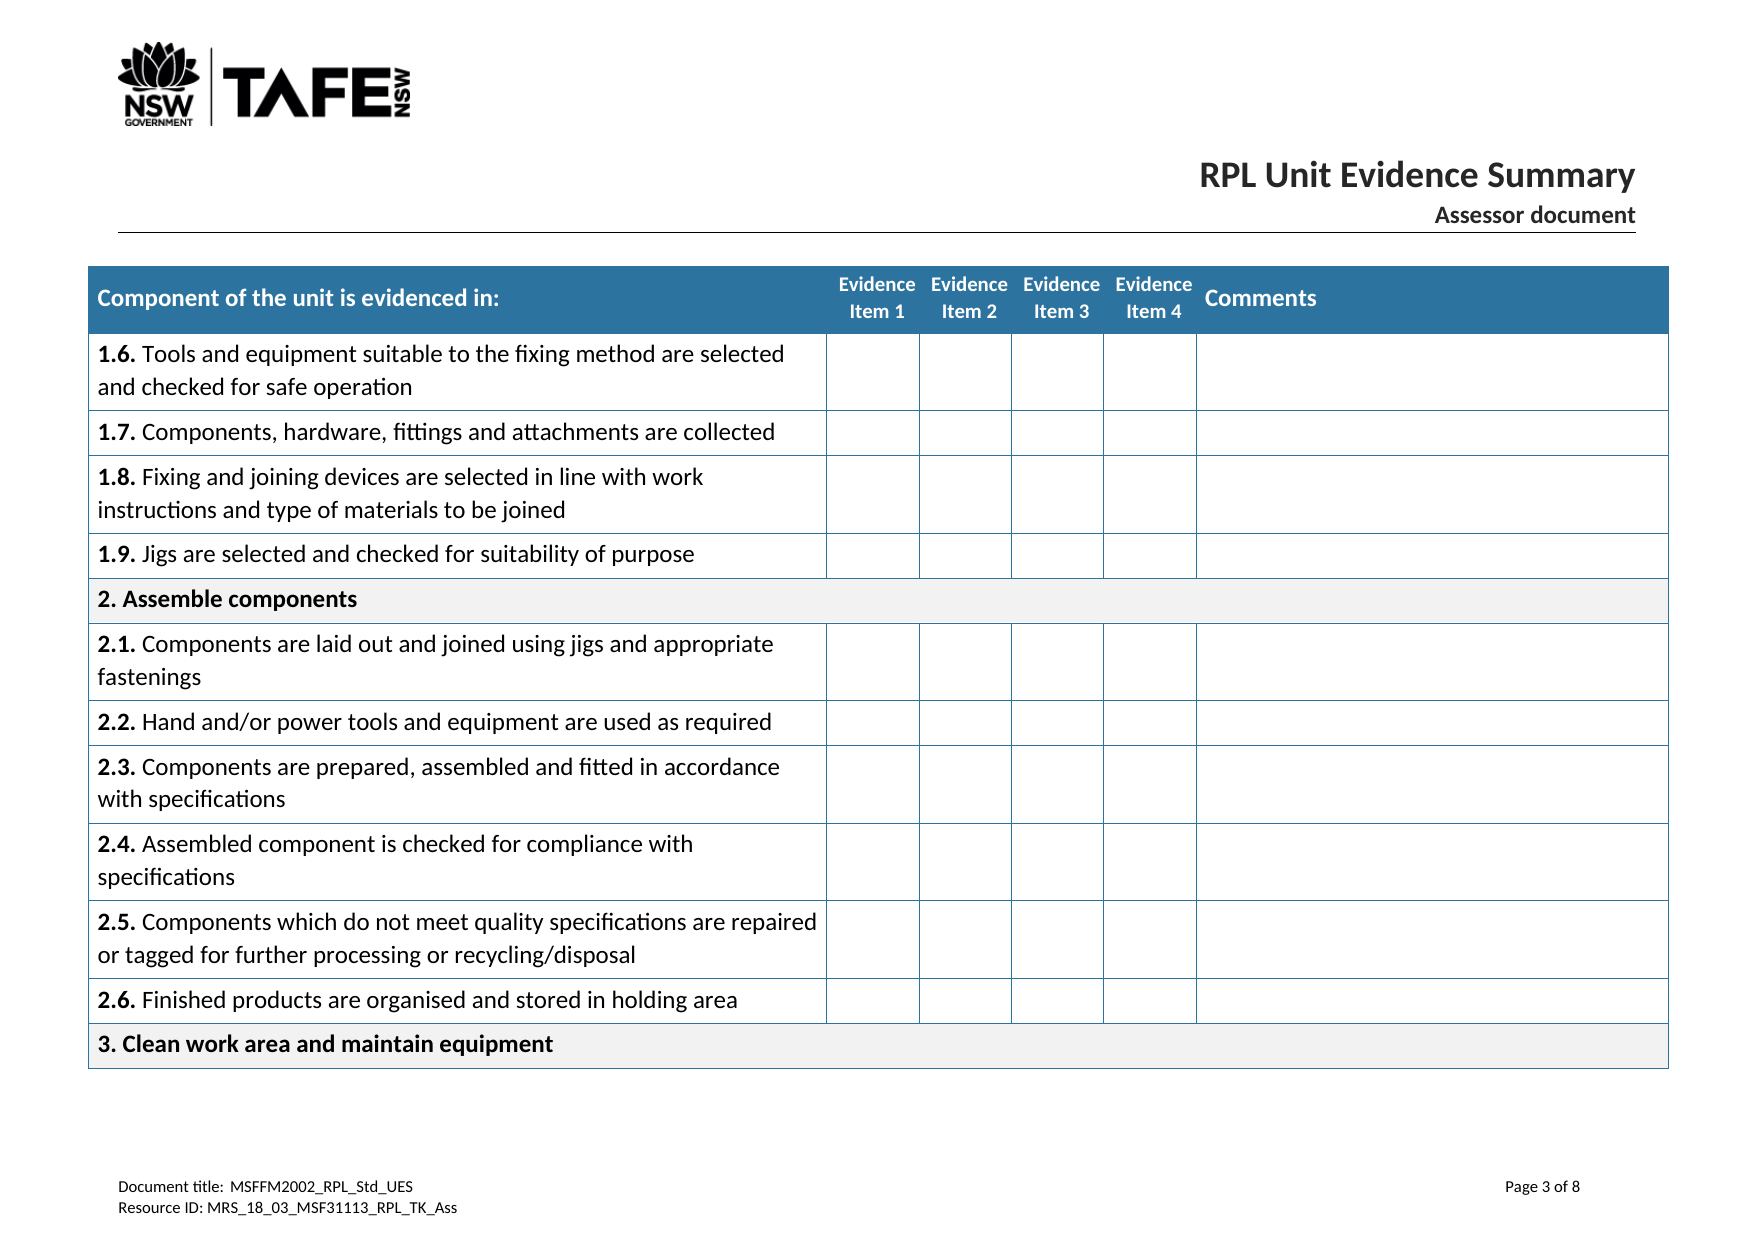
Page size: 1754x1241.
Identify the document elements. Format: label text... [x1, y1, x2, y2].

table_cell [827, 334, 919, 410]
table_cell [920, 411, 1011, 455]
table_cell [1104, 624, 1196, 700]
table_cell [1012, 824, 1103, 900]
table_cell [1104, 701, 1196, 745]
table_cell [920, 624, 1011, 700]
table_cell [1197, 746, 1668, 823]
table_cell [920, 746, 1011, 823]
table_cell [1104, 824, 1196, 900]
table_cell [827, 624, 919, 700]
table_cell [1104, 979, 1196, 1023]
table_cell [1104, 534, 1196, 578]
table_cell 2.1. Components are laid out and joined using jigs and appropriate fastenings [89, 624, 826, 700]
table_cell [1104, 334, 1196, 410]
table_cell [1104, 456, 1196, 533]
table_cell [827, 411, 919, 455]
table_cell [1012, 746, 1103, 823]
table_cell 2.5. Components which do not meet quality specifications are repaired or tagged for further processing or recycling/disposal [89, 901, 826, 978]
table_cell [1012, 701, 1103, 745]
table_cell [920, 534, 1011, 578]
table_cell [1012, 901, 1103, 978]
table_cell [1012, 456, 1103, 533]
table_cell [1197, 534, 1668, 578]
table_cell [1012, 979, 1103, 1023]
table_cell [1104, 746, 1196, 823]
table_cell 2.2. Hand and/or power tools and equipment are used as required [89, 701, 826, 745]
table_cell 2.6. Finished products are organised and stored in holding area [89, 979, 826, 1023]
table_cell [1012, 334, 1103, 410]
table_cell [1012, 624, 1103, 700]
table_cell 1.8. Fixing and joining devices are selected in line with work instructions and type of materials to be joined [89, 456, 826, 533]
table_cell [1104, 901, 1196, 978]
table_cell 2. Assemble components [89, 579, 1668, 622]
table_cell [1104, 411, 1196, 455]
table_cell [1197, 701, 1668, 745]
table_cell [920, 979, 1011, 1023]
table_cell [920, 456, 1011, 533]
table_cell [827, 746, 919, 823]
table_cell [827, 456, 919, 533]
table_cell 3. Clean work area and maintain equipment [89, 1024, 1668, 1068]
table_header Component of the unit is evidenced in: [89, 267, 826, 333]
table_cell 1.6. Tools and equipment suitable to the fixing method are selected and checked for safe operation [89, 334, 826, 410]
table_cell [1197, 411, 1668, 455]
table_cell 2.3. Components are prepared, assembled and fitted in accordance with specifications [89, 746, 826, 823]
table_cell [1197, 456, 1668, 533]
picture [118, 42, 410, 126]
table_cell [827, 901, 919, 978]
table_cell [827, 534, 919, 578]
table_cell [827, 824, 919, 900]
table_header Evidence Item 3 [1012, 267, 1103, 333]
table_header Evidence Item 1 [827, 267, 919, 333]
table_header Evidence Item 4 [1104, 267, 1196, 333]
table_cell [1197, 979, 1668, 1023]
table_cell 1.7. Components, hardware, fittings and attachments are collected [89, 411, 826, 455]
table_cell [1197, 334, 1668, 410]
table_cell [1012, 411, 1103, 455]
table_cell [1197, 624, 1668, 700]
table_cell [827, 701, 919, 745]
table_cell [920, 701, 1011, 745]
table_cell [827, 979, 919, 1023]
table_cell [920, 901, 1011, 978]
table_cell [1197, 901, 1668, 978]
table_cell [1197, 824, 1668, 900]
table_header Comments [1197, 267, 1668, 333]
table_header Evidence Item 2 [920, 267, 1011, 333]
table_cell [1012, 534, 1103, 578]
table_cell 1.9. Jigs are selected and checked for suitability of purpose [89, 534, 826, 578]
table_cell [920, 824, 1011, 900]
table_cell 2.4. Assembled component is checked for compliance with specifications [89, 824, 826, 900]
table_cell [920, 334, 1011, 410]
